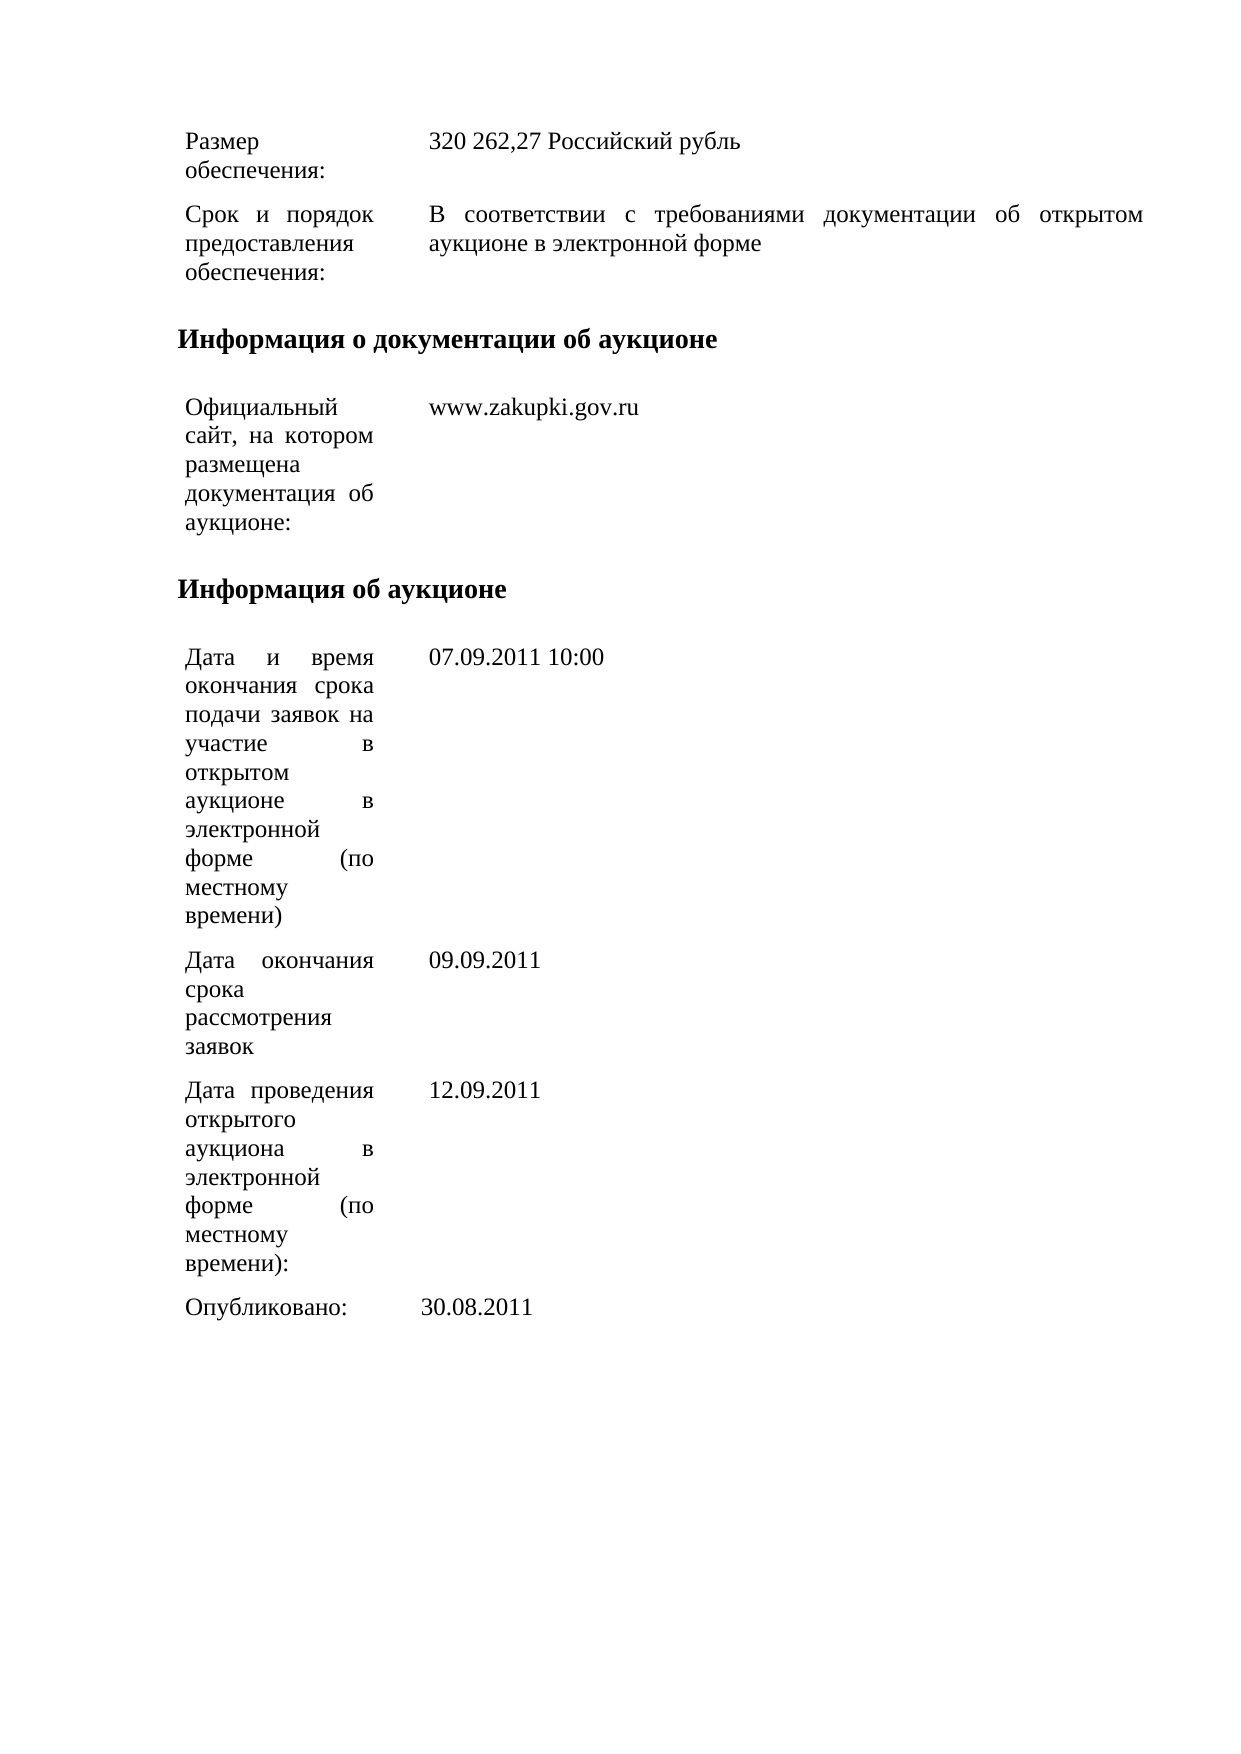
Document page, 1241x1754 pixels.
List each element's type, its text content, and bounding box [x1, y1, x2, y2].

table_cell Дата проведения открытого аукциона в электронной форме (по местному времени): [177, 1068, 421, 1284]
table_header www.zakupki.gov.ru [421, 384, 1152, 543]
table_header 320 262,27 Российский рубль [421, 118, 1152, 191]
table_cell Срок и порядок предоставления обеспечения: [177, 191, 421, 293]
table_cell В соответствии с требованиями документации об открытом аукционе в электронной форме [421, 191, 1152, 293]
table_cell Дата окончания срока рассмотрения заявок [177, 937, 421, 1068]
table_header Дата и время окончания срока подачи заявок на участие в открытом аукционе в электронной форме (по местному времени) [177, 634, 421, 937]
table_header Размер обеспечения: [177, 118, 421, 191]
text Информация о документации об аукционе [177, 322, 1152, 355]
text Информация об аукционе [177, 572, 1152, 605]
table_header Опубликовано: [177, 1285, 421, 1329]
table_header Официальный сайт, на котором размещена документация об аукционе: [177, 384, 421, 543]
table_header 30.08.2011 [421, 1285, 1152, 1329]
table_cell 09.09.2011 [421, 937, 1152, 1068]
table_header 07.09.2011 10:00 [421, 634, 1152, 937]
table_cell 12.09.2011 [421, 1068, 1152, 1284]
